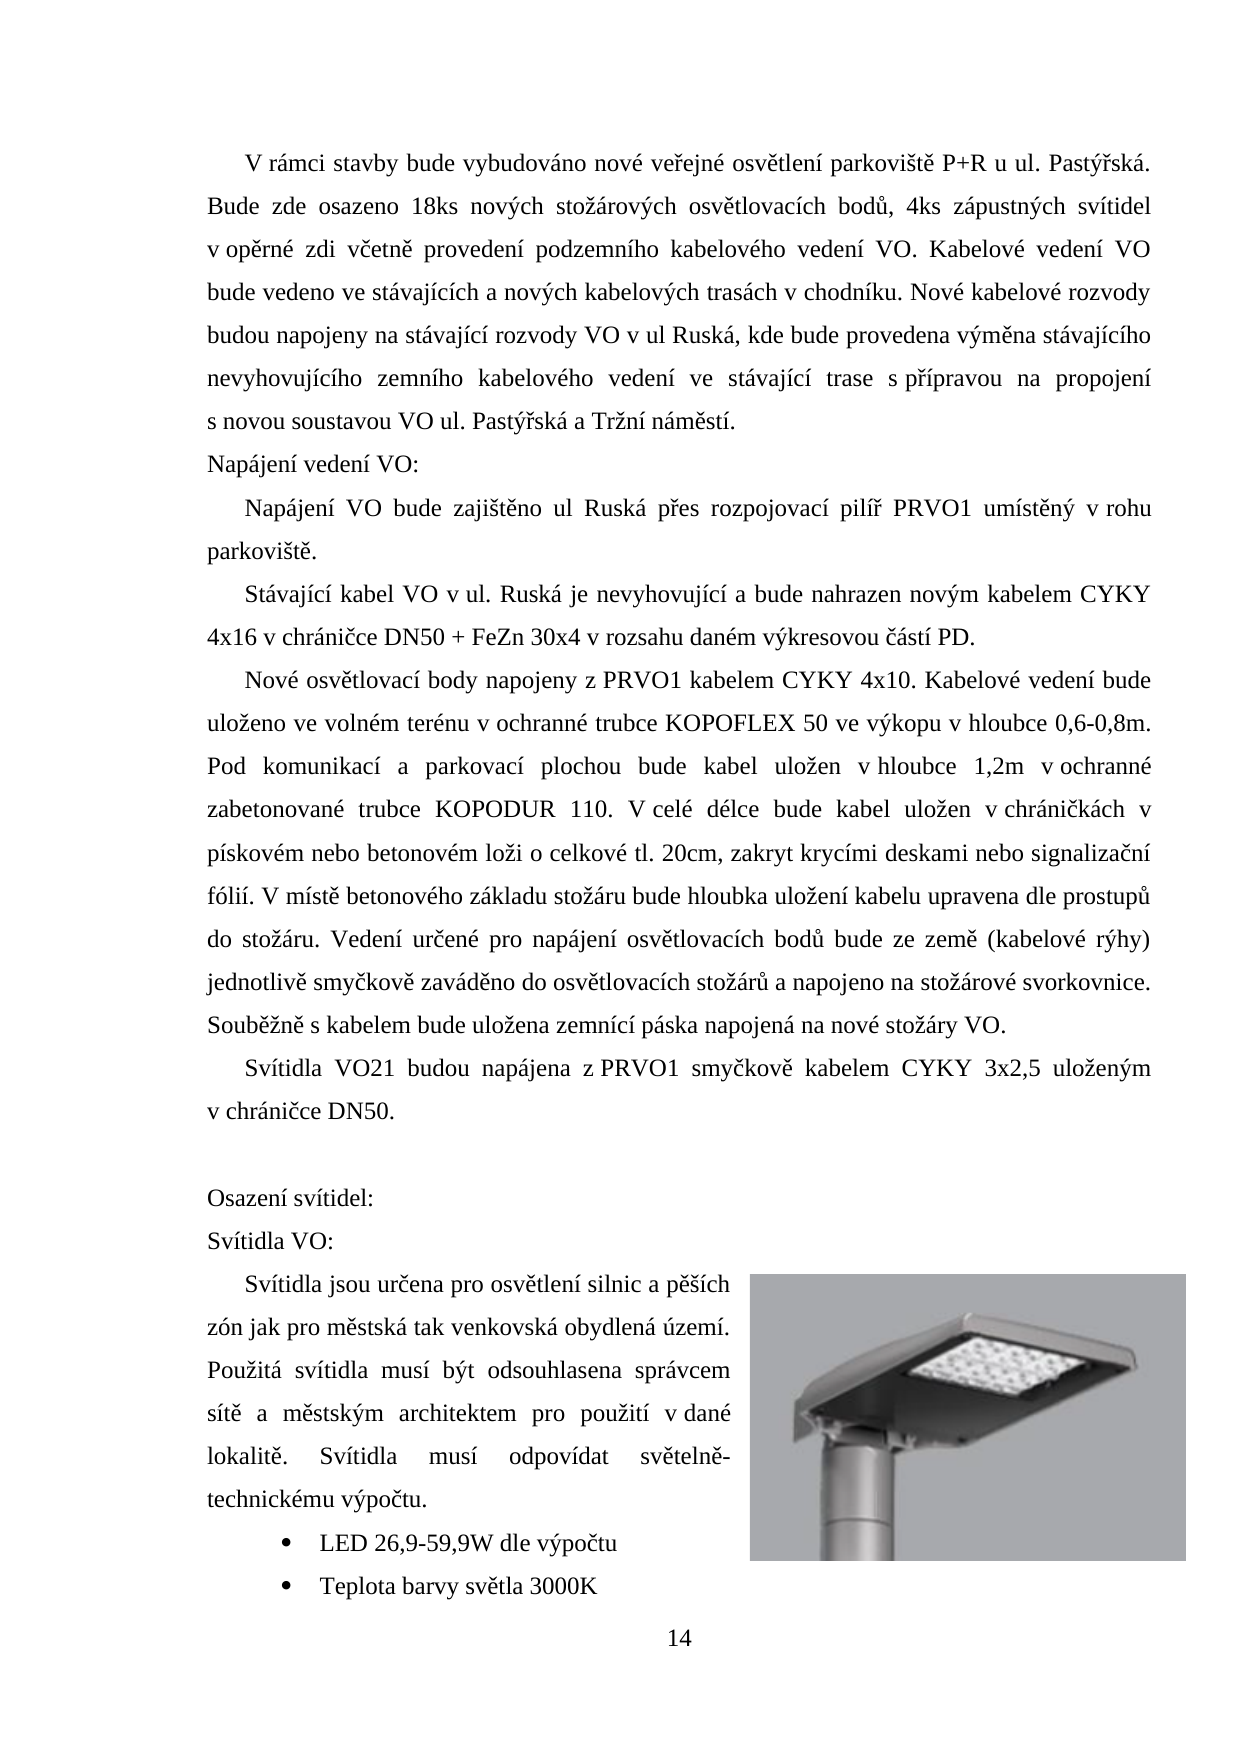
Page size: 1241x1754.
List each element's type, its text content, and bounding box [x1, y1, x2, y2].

list LED 26,9-59,9W dle výpočtu [282, 1528, 749, 1556]
list Teplota barvy světla 3000K [282, 1571, 1152, 1599]
text V rámci stavby bude vybudováno nové veřejné osvětlení parkoviště P+R u ul. Pastýřská. Bude zde osazeno 18ks nových stožárových osvětlovacích bodů, 4ks zápustných svítidel v opěrné zdi včetně provedení podzemního kabelového vedení VO. Kabelové vedení VO bude vedeno ve stávajících a nových kabelových trasách v chodníku. Nové kabelové rozvody budou napojeny na stávající rozvody VO v ul Ruská, kde bude provedena výměna stávajícího nevyhovujícího zemního kabelového vedení ve stávající trase s přípravou na propojení s novou soustavou VO ul. Pastýřská a Tržní náměstí. [207, 148, 1152, 435]
text Napájení vedení VO: [207, 449, 1152, 478]
text Svítidla jsou určena pro osvětlení silnic a pěších zón jak pro městská tak venkovská obydlená území. Použitá svítidla musí být odsouhlasena správcem sítě a městským architektem pro použití v dané lokalitě. Svítidla musí odpovídat světelně-technickému výpočtu. [207, 1269, 1152, 1513]
picture [749, 1274, 1186, 1561]
text Stávající kabel VO v ul. Ruská je nevyhovující a bude nahrazen novým kabelem CYKY 4x16 v chráničce DN50 + FeZn 30x4 v rozsahu daném výkresovou částí PD. [207, 579, 1152, 651]
text Nové osvětlovací body napojeny z PRVO1 kabelem CYKY 4x10. Kabelové vedení bude uloženo ve volném terénu v ochranné trubce KOPOFLEX 50 ve výkopu v hloubce 0,6-0,8m. Pod komunikací a parkovací plochou bude kabel uložen v hloubce 1,2m v ochranné zabetonované trubce KOPODUR 110. V celé délce bude kabel uložen v chráničkách v pískovém nebo betonovém loži o celkové tl. 20cm, zakryt krycími deskami nebo signalizační fólií. V místě betonového základu stožáru bude hloubka uložení kabelu upravena dle prostupů do stožáru. Vedení určené pro napájení osvětlovacích bodů bude ze země (kabelové rýhy) jednotlivě smyčkově zaváděno do osvětlovacích stožárů a napojeno na stožárové svorkovnice. Souběžně s kabelem bude uložena zemnící páska napojená na nové stožáry VO. [207, 665, 1152, 1039]
text Svítidla VO: [207, 1226, 1152, 1254]
text Napájení VO bude zajištěno ul Ruská přes rozpojovací pilíř PRVO1 umístěný v rohu parkoviště. [207, 493, 1152, 564]
text Svítidla VO21 budou napájena z PRVO1 smyčkově kabelem CYKY 3x2,5 uloženým v chráničce DN50. [207, 1053, 1152, 1125]
text Osazení svítidel: [207, 1183, 1152, 1211]
